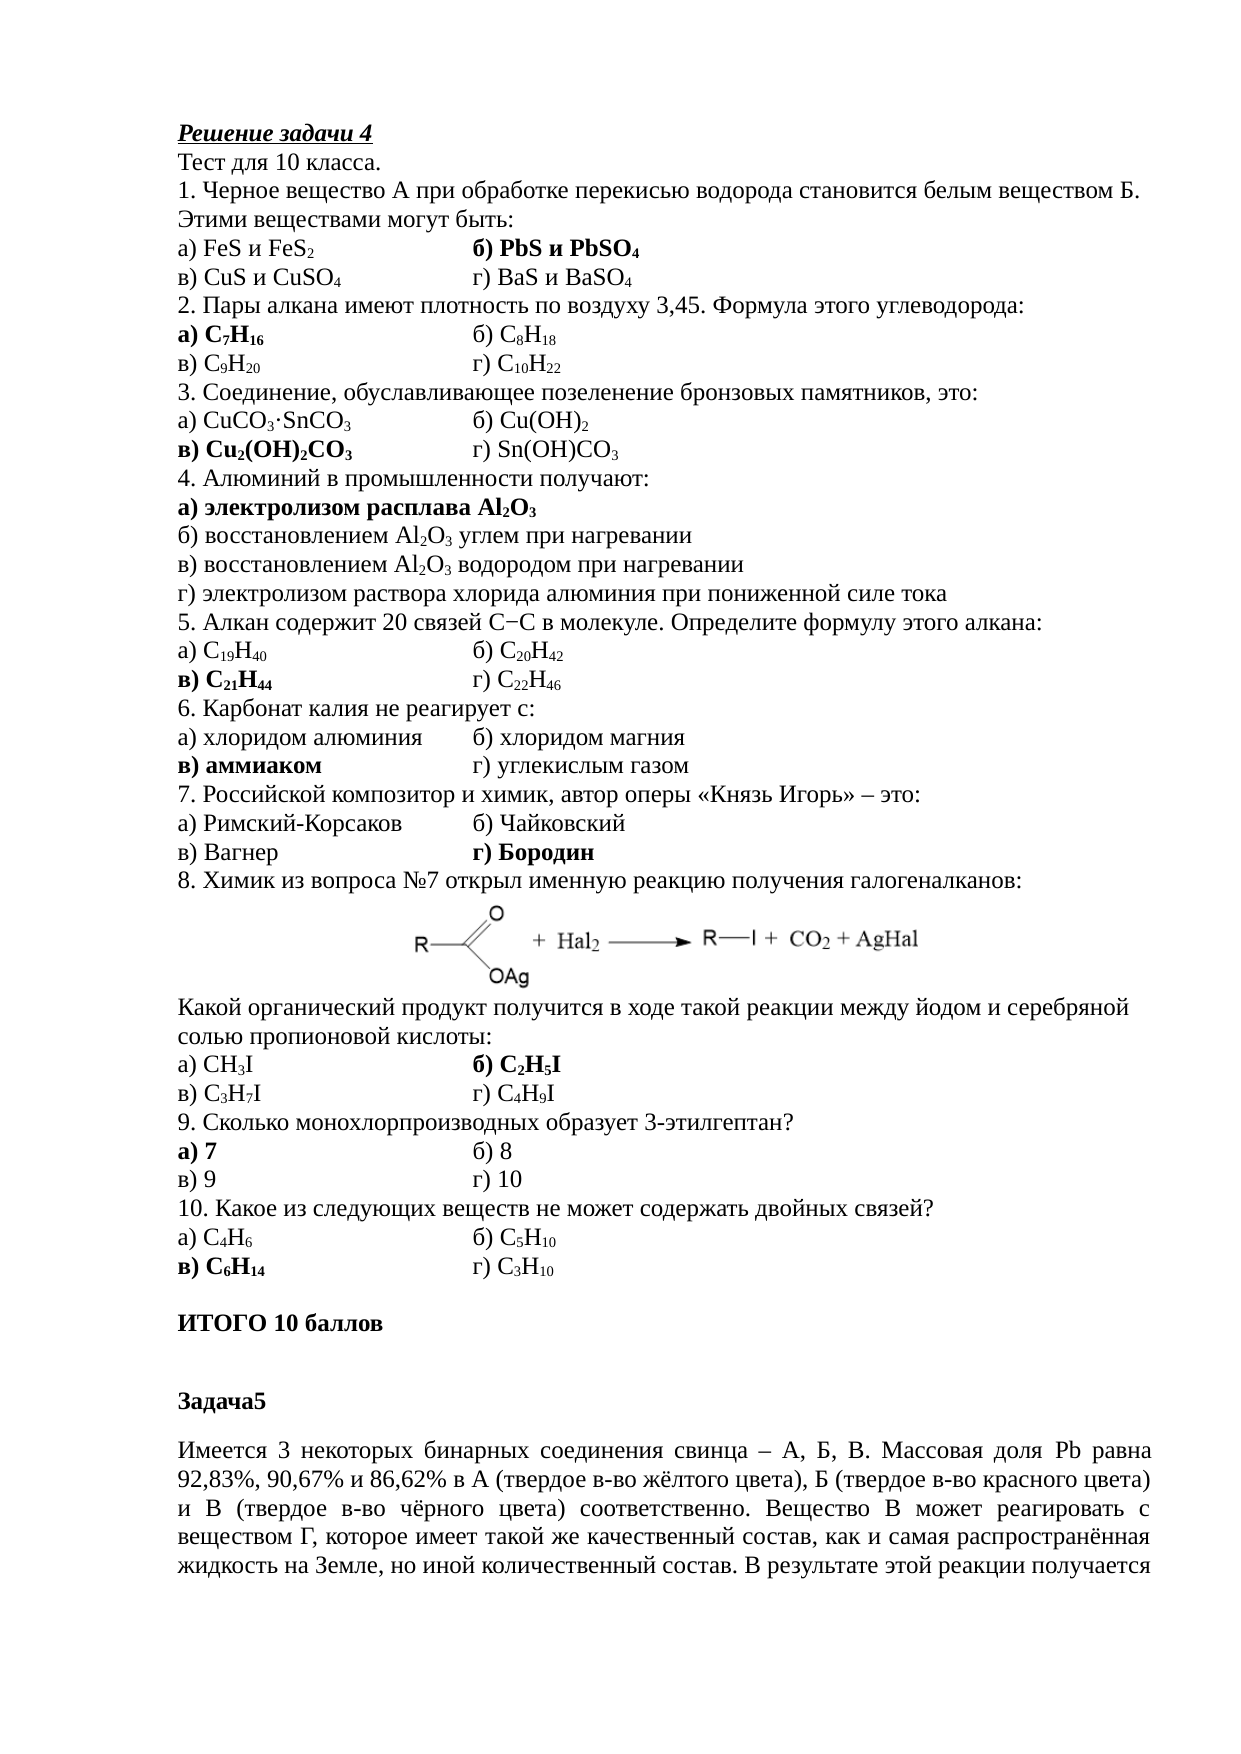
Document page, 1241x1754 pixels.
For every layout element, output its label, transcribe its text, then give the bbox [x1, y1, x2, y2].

text 5. Алкан содержит 20 связей C−C в молекуле. Определите формулу этого алкана: а) С19Н40 б) С20Н42 в) С21Н44 г) С22Н46 [177, 607, 1152, 693]
text в) С9Н20 г) С10Н22 [177, 348, 1152, 377]
text 4. Алюминий в промышленности получают: а) электролизом расплава Al2O3 б) восстановлением Al2O3 углем при нагревании в) восстановлением Al2O3 водородом при нагревании г) электролизом раствора хлорида алюминия при пониженной силе тока [177, 463, 1152, 607]
text Решение задачи 4 [177, 118, 1152, 147]
text 8. Химик из вопроса №7 открыл именную реакцию получения галогеналканов: [177, 866, 1152, 894]
text в) Cu2(OH)2CO3 г) Sn(OH)CO3 [177, 434, 1152, 463]
text 7. Российской композитор и химик, автор оперы «Князь Игорь» – это: а) Римский-Корсаков б) Чайковский в) Вагнер г) Бородин [177, 779, 1152, 866]
text в) CuS и CuSO4 г) BaS и BaSO4 [177, 262, 1152, 291]
text Тест для 10 класса. [177, 147, 1152, 176]
text ИТОГО 10 баллов [177, 1308, 1152, 1337]
picture [400, 894, 929, 992]
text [177, 1435, 1152, 1579]
text 9. Сколько монохлорпроизводных образует 3-этилгептан? а) 7 б) 8 в) 9 г) 10 [177, 1107, 1152, 1193]
text 3. Соединение, обуславливающее позеленение бронзовых памятников, это: а) CuCO3·SnCO3 б) Cu(OH)2 [177, 377, 1152, 434]
text Задача5 [177, 1386, 1152, 1415]
text 1. Черное вещество А при обработке перекисью водорода становится белым веществом Б. Этими веществами могут быть: а) FeS и FeS2 б) PbS и PbSO4 [177, 176, 1152, 262]
text 10. Какое из следующих веществ не может содержать двойных связей? а) C4H6 б) С5Н10 в) С6Н14 г) С3Н10 [177, 1193, 1152, 1279]
text 6. Карбонат калия не реагирует c: а) хлоридом алюминия б) хлоридом магния в) аммиаком г) углекислым газом [177, 693, 1152, 779]
text Какой органический продукт получится в ходе такой реакции между йодом и серебряной солью пропионовой кислоты: а) CH3I б) C2H5I в) C3H7I г) C4H9I [177, 992, 1152, 1107]
text 2. Пары алкана имеют плотность по воздуху 3,45. Формула этого углеводорода: а) С7Н16 б) С8Н18 [177, 291, 1152, 348]
